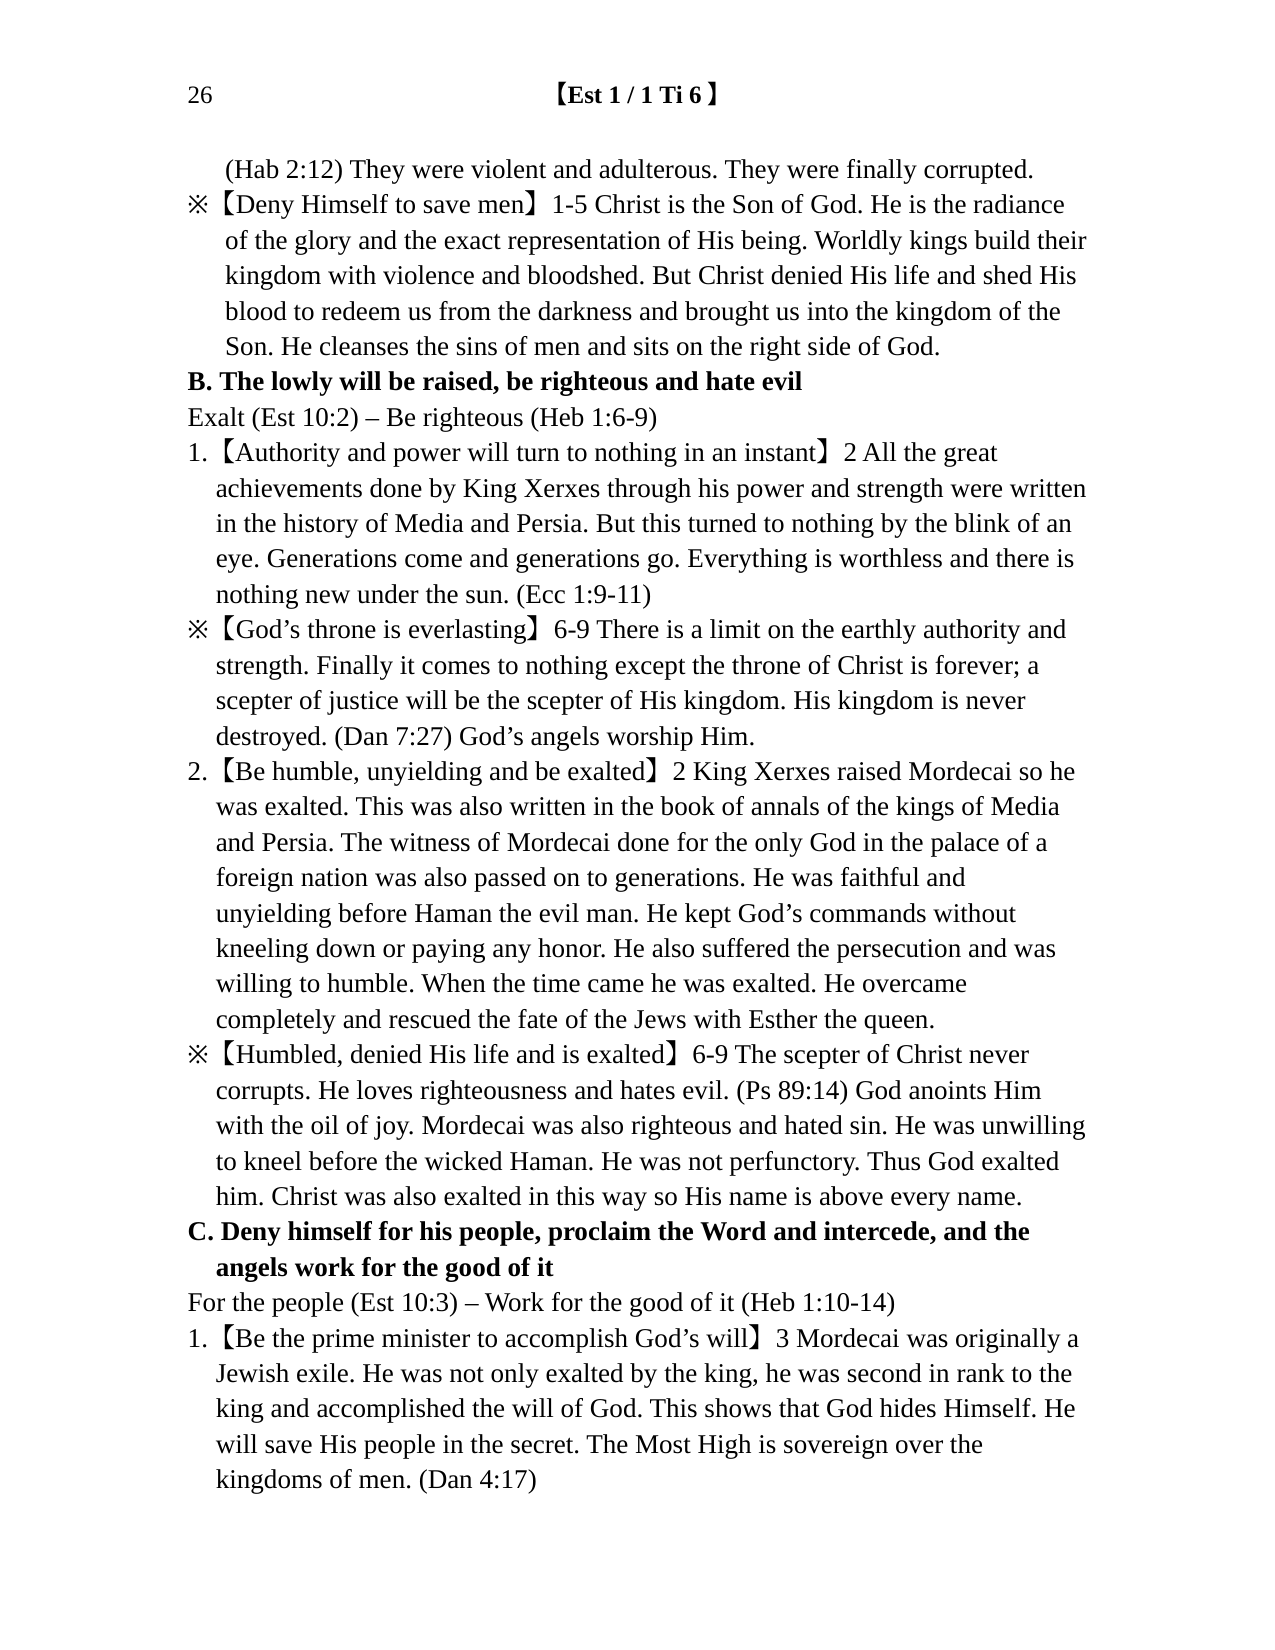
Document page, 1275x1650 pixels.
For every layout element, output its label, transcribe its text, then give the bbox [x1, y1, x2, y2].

text Exalt (Est 10:2) – Be righteous (Heb 1:6-9) [187, 398, 1087, 433]
text ※【Deny Himself to save men】1-5 Christ is the Son of God. He is the radiance of the glory and the exact representation of His being. Worldly kings build their kingdom with violence and bloodshed. But Christ denied His life and shed His blood to redeem us from the darkness and brought us into the kingdom of the Son. He cleanses the sins of men and sits on the right side of God. [187, 185, 1087, 362]
text 1.【Authority and power will turn to nothing in an instant】2 All the great achievements done by King Xerxes through his power and strength were written in the history of Media and Persia. But this turned to nothing by the blink of an eye. Generations come and generations go. Everything is worthless and there is nothing new under the sun. (Ecc 1:9-11) [187, 433, 1087, 610]
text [187, 150, 1087, 185]
text 1.【Be the prime minister to accomplish God’s will】3 Mordecai was originally a Jewish exile. He was not only exalted by the king, he was second in rank to the king and accomplished the will of God. This shows that God hides Himself. He will save His people in the secret. The Most High is sovereign over the kingdoms of men. (Dan 4:17) [187, 1319, 1087, 1496]
text 2.【Be humble, unyielding and be exalted】2 King Xerxes raised Mordecai so he was exalted. This was also written in the book of annals of the kings of Media and Persia. The witness of Mordecai done for the only God in the palace of a foreign nation was also passed on to generations. He was faithful and unyielding before Haman the evil man. He kept God’s commands without kneeling down or paying any honor. He also suffered the persecution and was willing to humble. When the time came he was exalted. He overcame completely and rescued the fate of the Jews with Esther the queen. [187, 752, 1087, 1035]
text ※【Humbled, denied His life and is exalted】6-9 The scepter of Christ never corrupts. He loves righteousness and hates evil. (Ps 89:14) God anoints Him with the oil of joy. Mordecai was also righteous and hated sin. He was unwilling to kneel before the wicked Haman. He was not perfunctory. Thus God exalted him. Christ was also exalted in this way so His name is above every name. [187, 1035, 1087, 1212]
text B. The lowly will be raised, be righteous and hate evil [187, 362, 1087, 398]
text C. Deny himself for his people, proclaim the Word and intercede, and the angels work for the good of it [187, 1212, 1087, 1283]
text For the people (Est 10:3) – Work for the good of it (Heb 1:10-14) [187, 1283, 1087, 1319]
text ※【God’s throne is everlasting】6-9 There is a limit on the earthly authority and strength. Finally it comes to nothing except the throne of Christ is forever; a scepter of justice will be the scepter of His kingdom. His kingdom is never destroyed. (Dan 7:27) God’s angels worship Him. [187, 610, 1087, 752]
